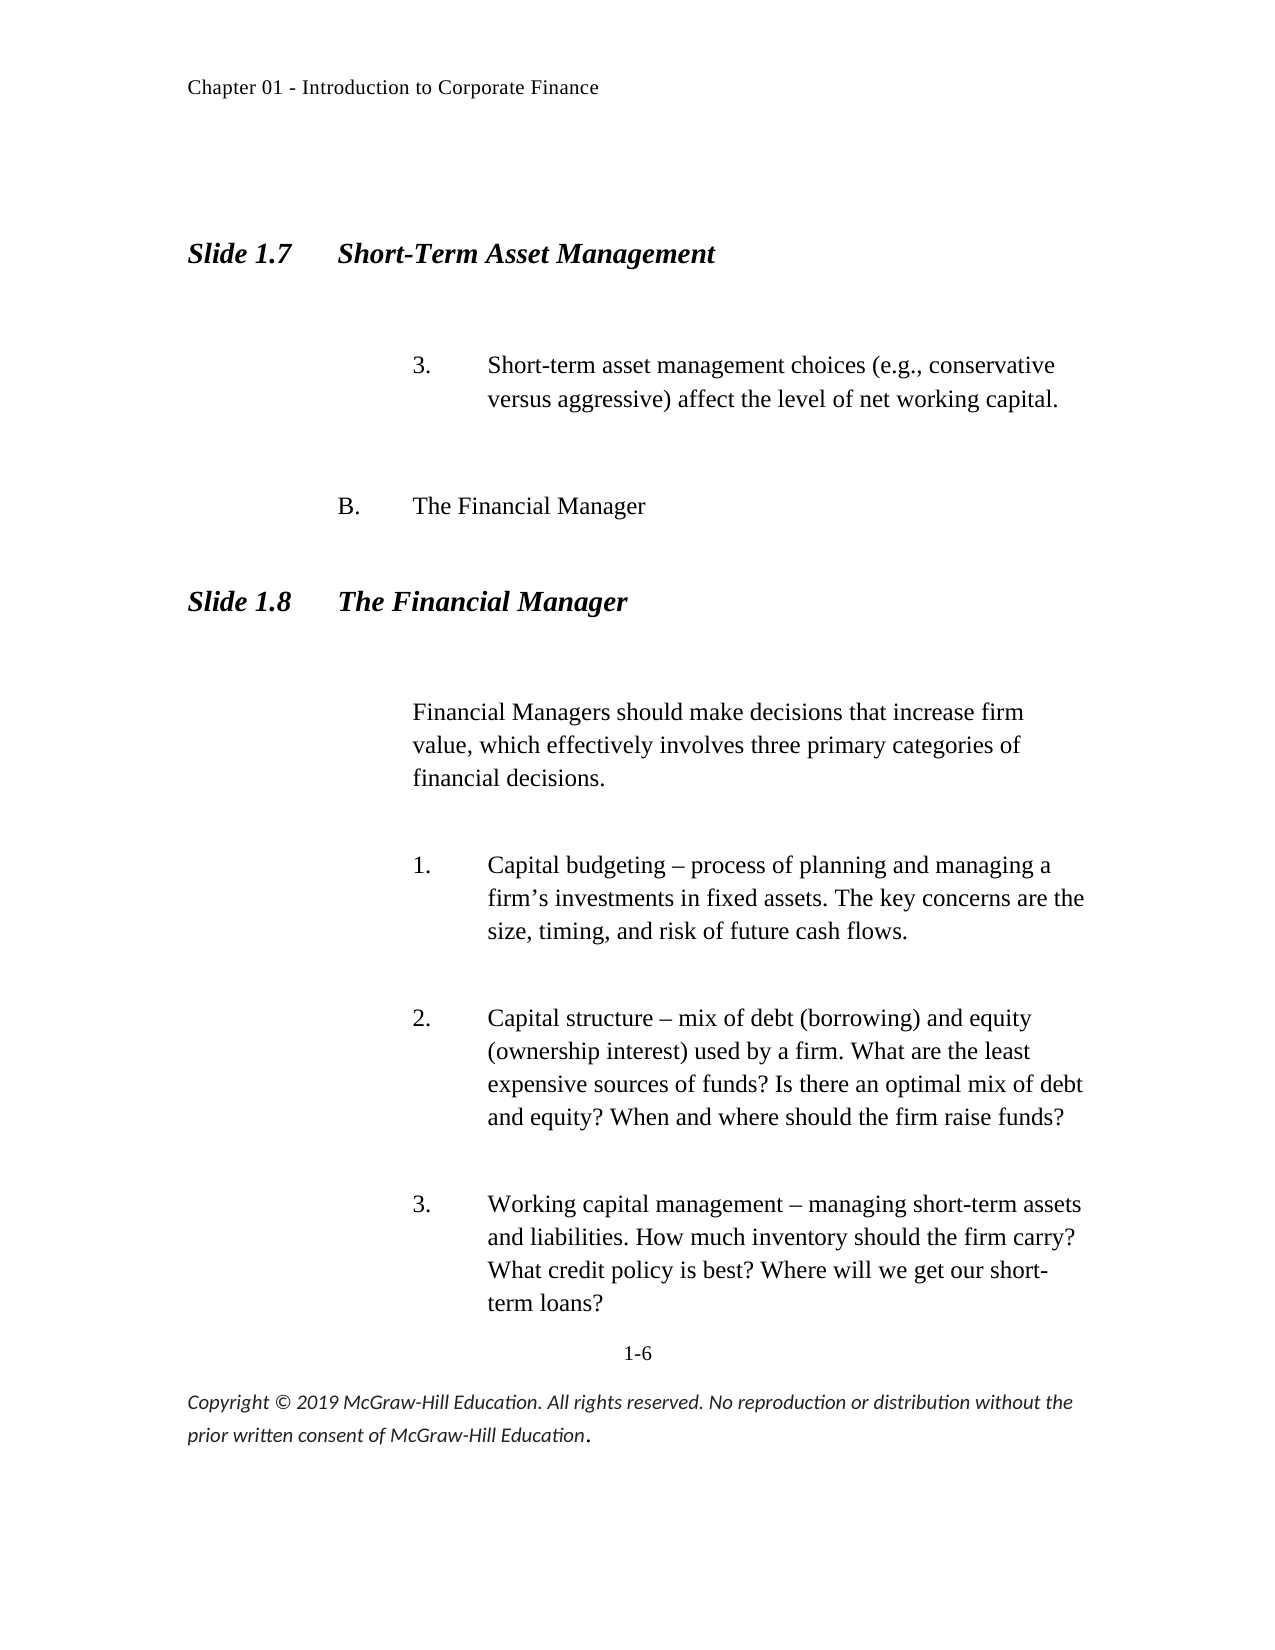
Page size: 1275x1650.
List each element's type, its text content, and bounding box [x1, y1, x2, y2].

list Financial Managers should make decisions that increase firm value, which effectively involves three primary categories of financial decisions. [300, 697, 1087, 825]
list The Financial Manager [337, 491, 1087, 520]
text Slide 1.8 The Financial Manager [187, 545, 1087, 617]
list 1. Capital budgeting – process of planning and managing a firm’s investments in fixed assets. The key concerns are the size, timing, and risk of future cash flows. [300, 850, 1087, 978]
list 3. Short-term asset management choices (e.g., conservative versus aggressive) affect the level of net working capital. [300, 351, 1087, 412]
list 3. Working capital management – managing short-term assets and liabilities. How much inventory should the firm carry? What credit policy is best? Where will we get our short-term loans? [300, 1189, 1087, 1317]
text Slide 1.7 Short-Term Asset Management [187, 237, 1087, 270]
list 2. Capital structure – mix of debt (borrowing) and equity (ownership interest) used by a firm. What are the least expensive sources of funds? Is there an optimal mix of debt and equity? When and where should the firm raise funds? [300, 1003, 1087, 1164]
